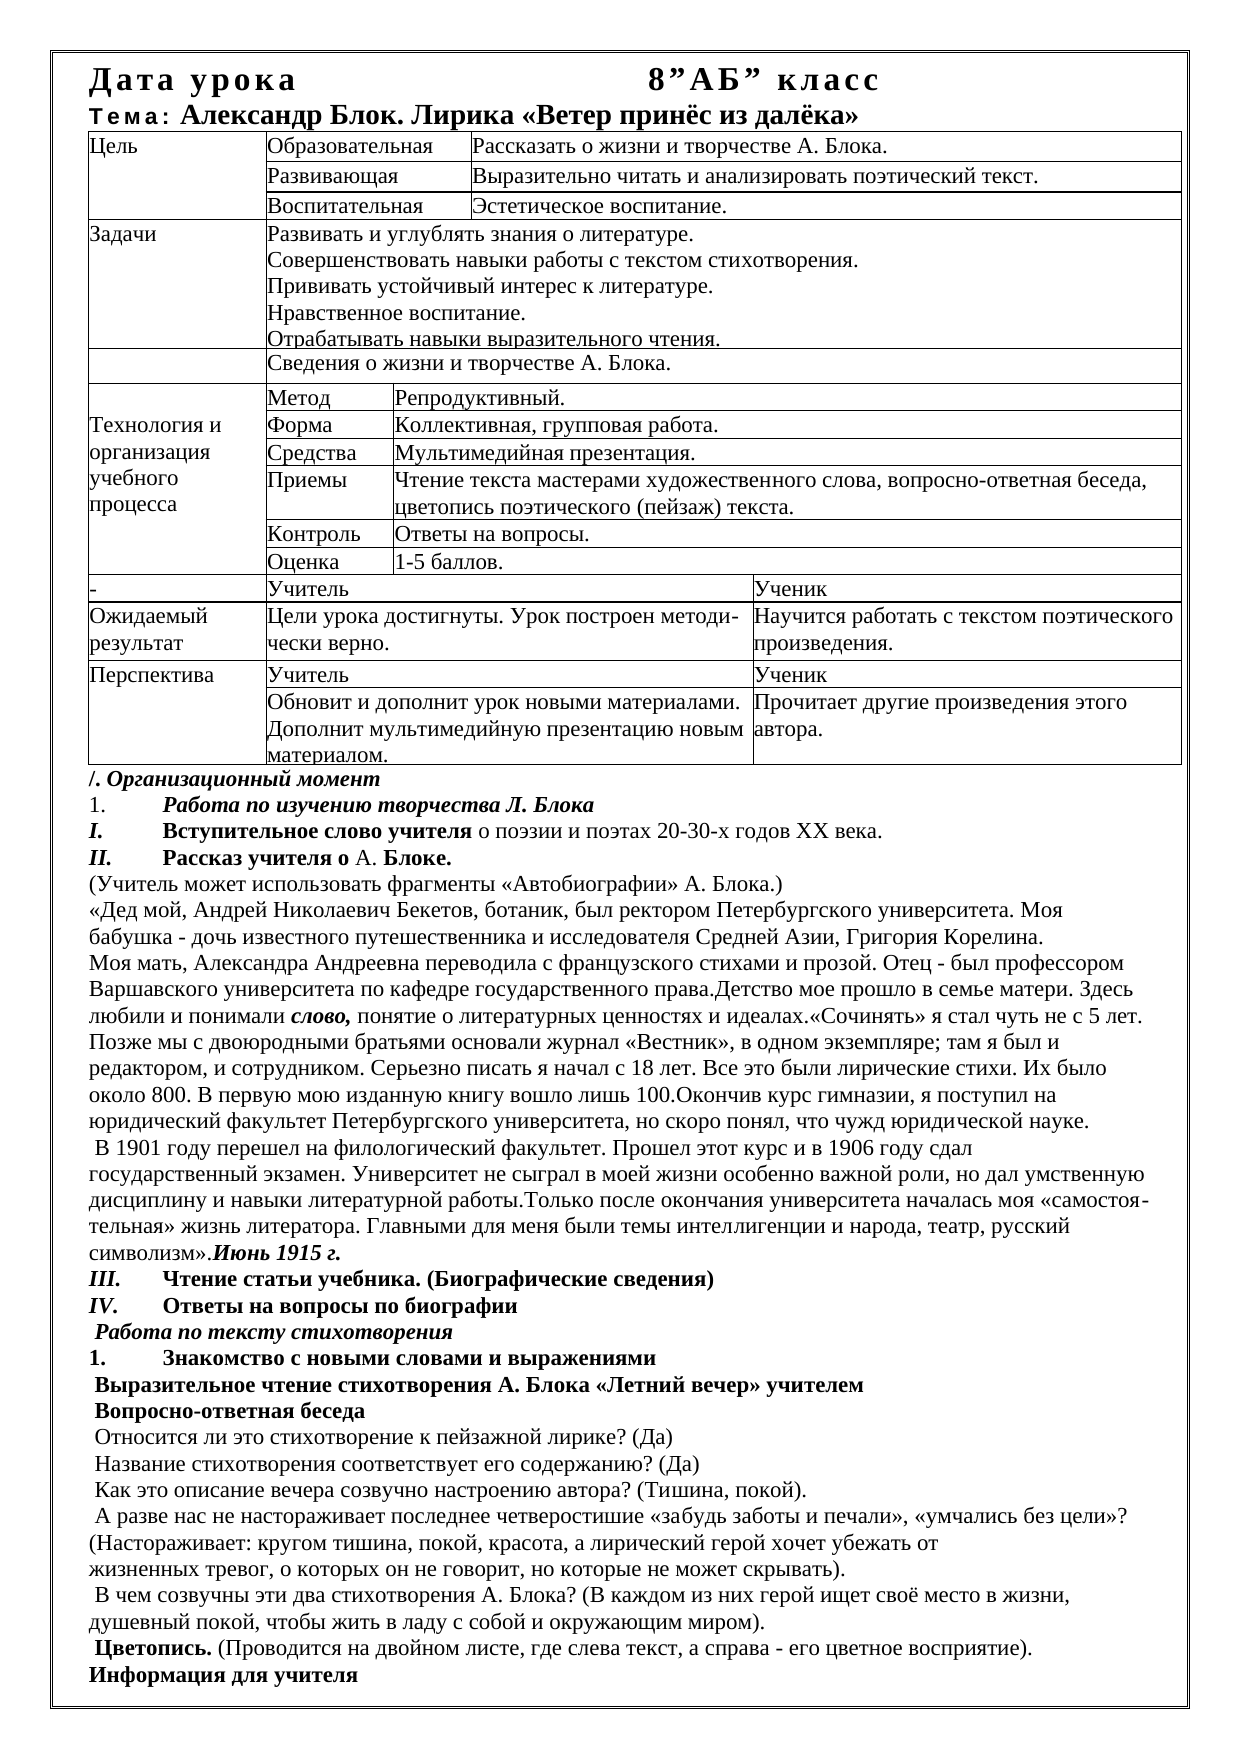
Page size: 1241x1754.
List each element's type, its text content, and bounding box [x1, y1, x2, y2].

text Работа по тексту стихотворения [89, 1318, 1152, 1344]
text В 1901 году перешел на филологический факультет. Прошел этот курс и в 1906 году сдал [89, 1133, 1152, 1160]
table_cell Учитель [267, 661, 753, 687]
table_cell Ожидаемый результат [89, 603, 266, 660]
table_cell - [89, 575, 266, 601]
table_cell Коллективная, групповая работа. [394, 411, 1181, 438]
table_cell Ученик [754, 661, 1181, 687]
text Дата урока 8”АБ” класс [89, 59, 1152, 97]
table_cell Эстетическое воспитание. [472, 193, 1181, 219]
table_cell Метод [267, 384, 393, 410]
text Относится ли это стихотворение к пейзажной лирике? (Да) [89, 1423, 1152, 1450]
text жизненных тревог, о которых он не говорит, но которые не может скрывать). [89, 1555, 1152, 1582]
text (Учитель может использовать фрагменты «Автобиографии» А. Блока.) [89, 870, 1152, 896]
table_cell Чтение текста мастерами художественного слова, вопросно-ответная беседа, цветопись поэтического (пейзаж) текста. [394, 466, 1181, 519]
table_cell Средства [267, 439, 393, 465]
table_cell Цели урока достигнуты. Урок построен методически верно. [267, 603, 753, 660]
table_cell Технология и организация учебного процесса [89, 410, 266, 519]
text Моя мать, Александра Андреевна переводила с французского стихами и прозой. Отец - был профессором Варшавского университета по кафедре государственного права.Детство мое прошло в семье матери. Здесь любили и понимали слово, понятие о литературных ценностях и идеалах.«Сочинять» я стал чуть не с 5 лет. Позже мы с двоюродными братьями основали журнал «Вестник», в одном экземпляре; там я был и редактором, и сотрудником. Серьезно писать я начал с 18 лет. Все это были лирические стихи. Их было около 800. В первую мою изданную книгу вошло лишь 100.Окончив курс гимназии, я поступил на юридический факультет Петербургского университета, но скоро понял, что чужд юридической науке. [89, 949, 1152, 1133]
table_cell Обновит и дополнит урок новыми материалами. Дополнит мультимедийную презентацию новым материалом. [267, 688, 753, 763]
table_cell Выразительно читать и анализировать поэтический текст. [472, 162, 1181, 191]
text Выразительное чтение стихотворения А. Блока «Летний вечер» учителем [89, 1371, 1152, 1397]
table_cell Форма [267, 411, 393, 438]
table_cell Развивающая [267, 162, 471, 191]
table_cell Учитель [267, 575, 753, 601]
table_header Цель [89, 132, 266, 219]
list Рассказ учителя о А. Блоке. [89, 844, 1152, 870]
table_cell Репродуктивный. [394, 384, 1181, 410]
table_cell [89, 349, 266, 383]
table_cell [89, 384, 266, 410]
text Вопросно-ответная беседа [89, 1397, 1152, 1423]
text Название стихотворения соответствует его содержанию? (Да) [89, 1450, 1152, 1476]
text Как это описание вечера созвучно настроению автора? (Тишина, покой). [89, 1476, 1152, 1502]
table_cell 1-5 баллов. [394, 548, 1181, 574]
text А разве нас не настораживает последнее четверостишие «забудь заботы и печали», «умчались без цели»? (Настораживает: кругом тишина, покой, красота, а лирический герой хочет убежать от [89, 1502, 1152, 1555]
table_cell Научится работать с текстом поэтического произведения. [754, 603, 1181, 660]
text Цветопись. (Проводится на двойном листе, где слева текст, а справа - его цветное восприятие). [89, 1634, 1152, 1661]
list Вступительное слово учителя о поэзии и поэтах 20-30-х годов XX века. [89, 817, 1152, 844]
table_cell [89, 519, 266, 574]
text Информация для учителя [89, 1661, 1152, 1687]
table_header Образовательная [267, 132, 471, 161]
text В чем созвучны эти два стихотворения А. Блока? (В каждом из них герой ищет своё место в жизни, душевный покой, чтобы жить в ладу с собой и окружающим миром). [89, 1582, 1152, 1634]
table_cell Задачи [89, 220, 266, 348]
table_cell Мультимедийная презентация. [394, 439, 1181, 465]
text /. Организационный момент [89, 765, 1152, 791]
table_cell Прочитает другие произведения этого автора. [754, 688, 1181, 763]
table_cell Приемы [267, 466, 393, 519]
table_cell Воспитательная [267, 193, 471, 219]
table_cell Ответы на вопросы. [394, 520, 1181, 547]
table_cell Перспектива [89, 661, 266, 763]
table_cell Оценка [267, 548, 393, 574]
table_cell Контроль [267, 520, 393, 547]
list Чтение статьи учебника. (Биографические сведения) [89, 1265, 1152, 1292]
table_header Рассказать о жизни и творчестве А. Блока. [472, 132, 1181, 161]
text Тема: Александр Блок. Лирика «Ветер принёс из далёка» [89, 97, 1152, 131]
text «Дед мой, Андрей Николаевич Бекетов, ботаник, был ректором Петербургского университета. Моя бабушка - дочь известного путешественника и исследователя Средней Азии, Григория Корелина. [89, 896, 1152, 949]
list Ответы на вопросы по биографии [89, 1292, 1152, 1318]
table_cell Развивать и углублять знания о литературе. Совершенствовать навыки работы с текстом стихотворения. Прививать устойчивый интерес к литературе. Нравственное воспитание. Отрабатывать навыки выразительного чтения. [267, 220, 1181, 348]
table_cell Сведения о жизни и творчестве А. Блока. [267, 349, 1181, 383]
text государственный экзамен. Университет не сыграл в моей жизни особенно важной роли, но дал умственную дисциплину и навыки литературной работы.Только после окончания университета началась моя «самостоятельная» жизнь литератора. Главными для меня были темы интеллигенции и народа, театр, русский символизм».Июнь 1915 г. [89, 1160, 1152, 1265]
table_cell Ученик [754, 575, 1181, 601]
list Знакомство с новыми словами и выражениями [89, 1344, 1152, 1371]
list Работа по изучению творчества Л. Блока [89, 791, 1152, 817]
